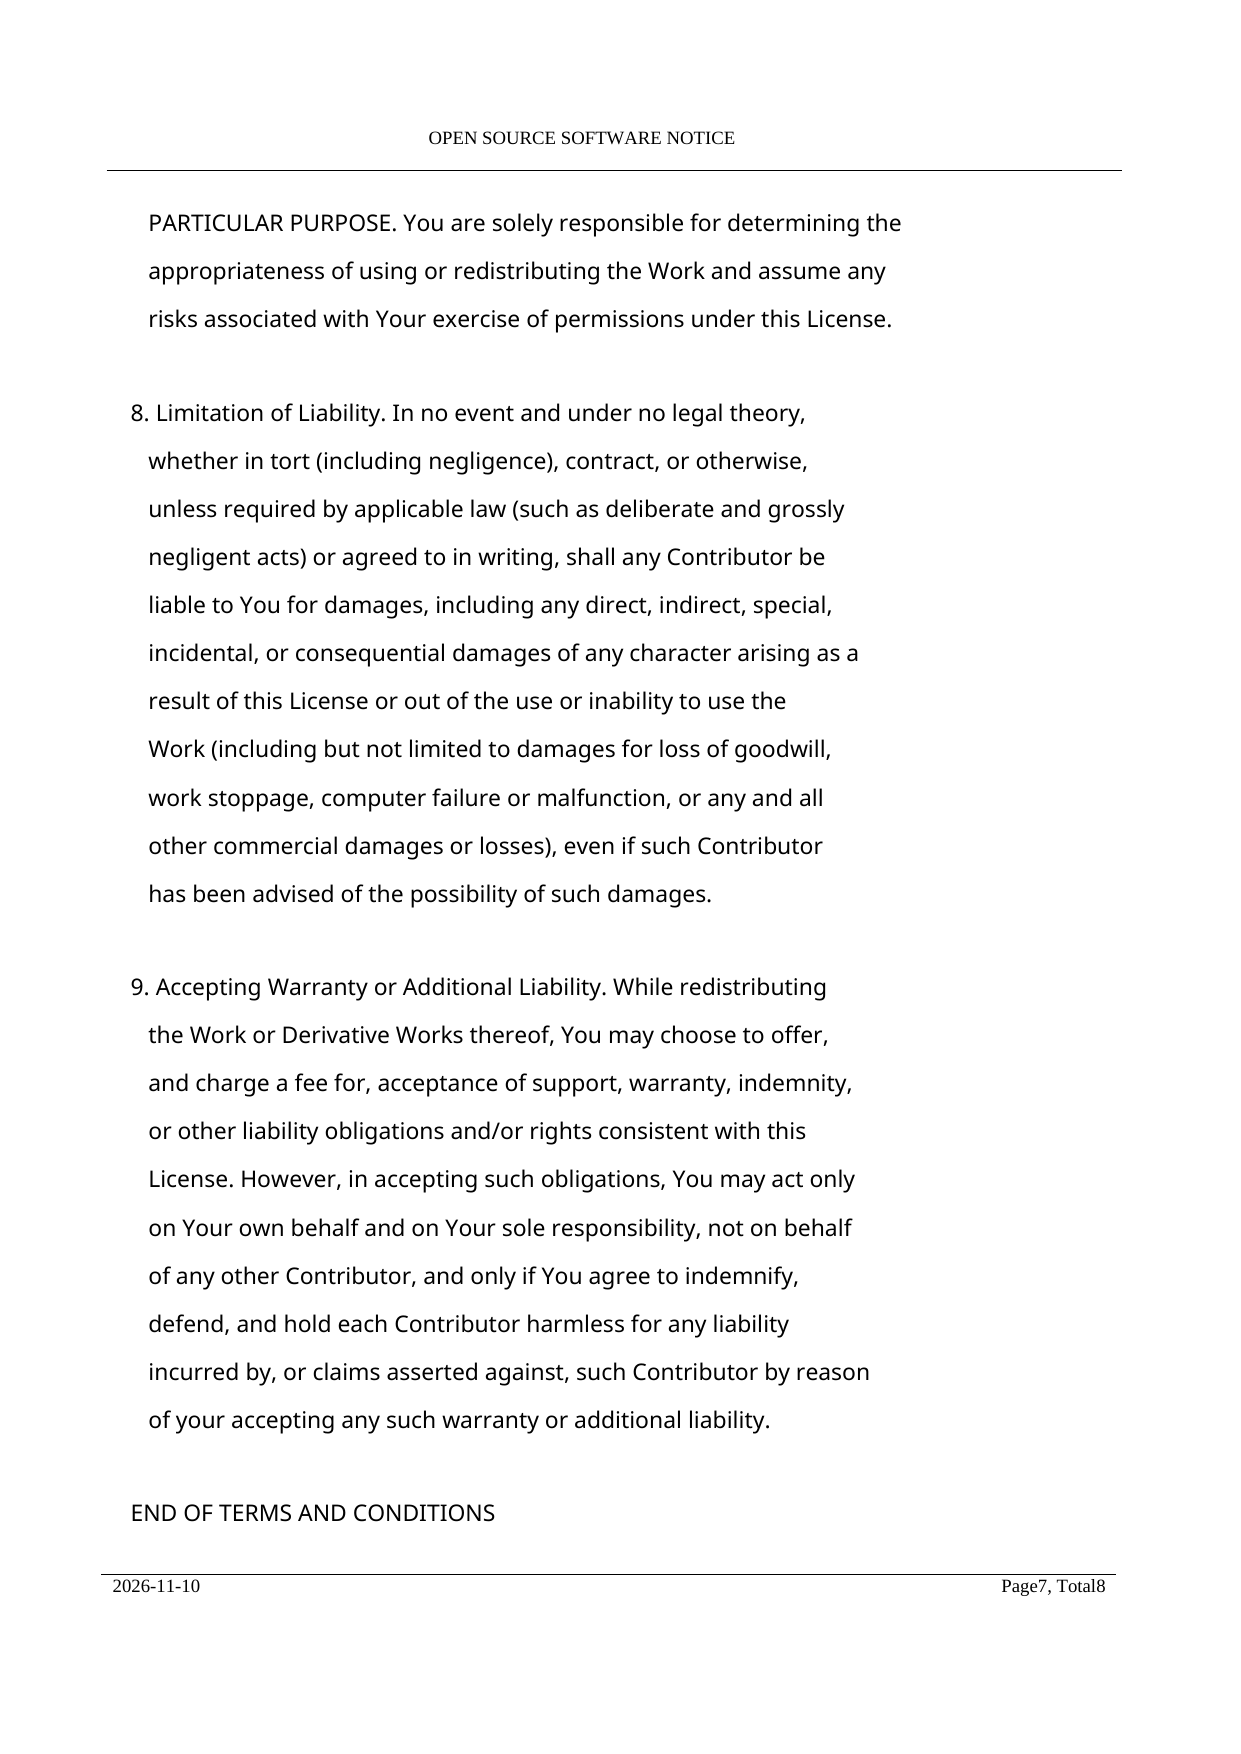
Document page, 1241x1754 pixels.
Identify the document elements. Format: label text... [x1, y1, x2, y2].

text incidental, or consequential damages of any character arising as a [112, 636, 1128, 669]
text 9. Accepting Warranty or Additional Liability. While redistributing [112, 970, 1128, 1003]
text work stoppage, computer failure or malfunction, or any and all [112, 781, 1128, 813]
text or other liability obligations and/or rights consistent with this [112, 1115, 1128, 1147]
text other commercial damages or losses), even if such Contributor [112, 829, 1128, 861]
text Work (including but not limited to damages for loss of goodwill, [112, 733, 1128, 765]
text unless required by applicable law (such as deliberate and grossly [112, 492, 1128, 524]
text of your accepting any such warranty or additional liability. [112, 1403, 1128, 1436]
text incurred by, or claims asserted against, such Contributor by reason [112, 1355, 1128, 1388]
text the Work or Derivative Works thereof, You may choose to offer, [112, 1018, 1128, 1051]
text License. However, in accepting such obligations, You may act only [112, 1163, 1128, 1195]
text result of this License or out of the use or inability to use the [112, 684, 1128, 717]
text 8. Limitation of Liability. In no event and under no legal theory, [112, 396, 1128, 428]
text and charge a fee for, acceptance of support, warranty, indemnity, [112, 1067, 1128, 1099]
text on Your own behalf and on Your sole responsibility, not on behalf [112, 1211, 1128, 1243]
text of any other Contributor, and only if You agree to indemnify, [112, 1259, 1128, 1292]
text has been advised of the possibility of such damages. [112, 877, 1128, 909]
text END OF TERMS AND CONDITIONS [112, 1497, 1128, 1529]
text liable to You for damages, including any direct, indirect, special, [112, 588, 1128, 621]
text defend, and hold each Contributor harmless for any liability [112, 1307, 1128, 1340]
text PARTICULAR PURPOSE. You are solely responsible for determining the [112, 206, 1128, 239]
text whether in tort (including negligence), contract, or otherwise, [112, 444, 1128, 476]
text negligent acts) or agreed to in writing, shall any Contributor be [112, 540, 1128, 573]
text risks associated with Your exercise of permissions under this License. [112, 303, 1128, 335]
text appropriateness of using or redistributing the Work and assume any [112, 254, 1128, 287]
